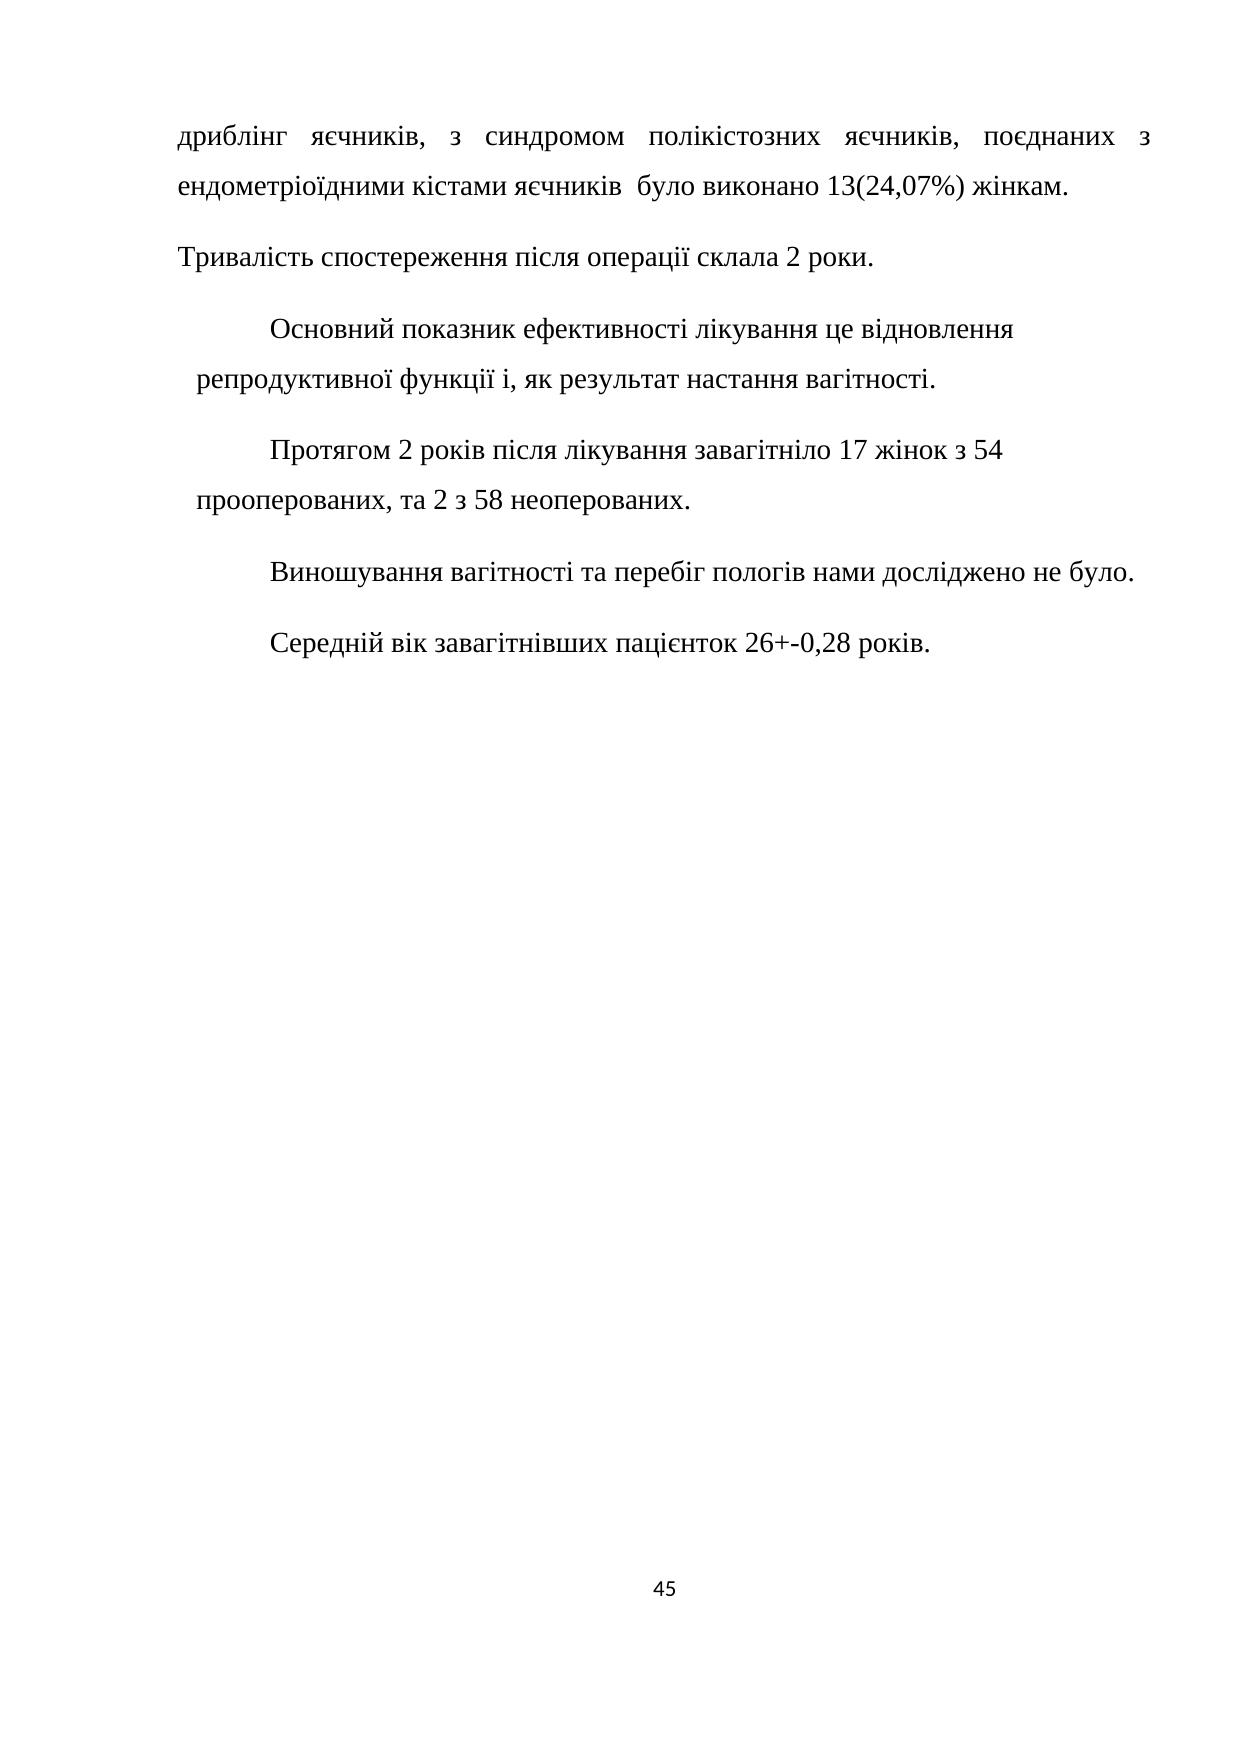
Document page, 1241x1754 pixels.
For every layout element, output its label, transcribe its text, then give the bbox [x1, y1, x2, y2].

text Протягом 2 років після лікування завагітніло 17 жінок з 54 прооперованих, та 2 з 58 неоперованих. [196, 432, 1152, 516]
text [177, 118, 1152, 202]
text Середній вік завагітнівших пацієнток 26+-0,28 років. [196, 625, 1152, 658]
text Тривалість спостереження після операції склала 2 роки. [177, 239, 1152, 273]
text Основний показник ефективності лікування це відновлення репродуктивної функції і, як результат настання вагітності. [196, 311, 1152, 394]
text Виношування вагітності та перебіг пологів нами досліджено не було. [196, 554, 1152, 587]
